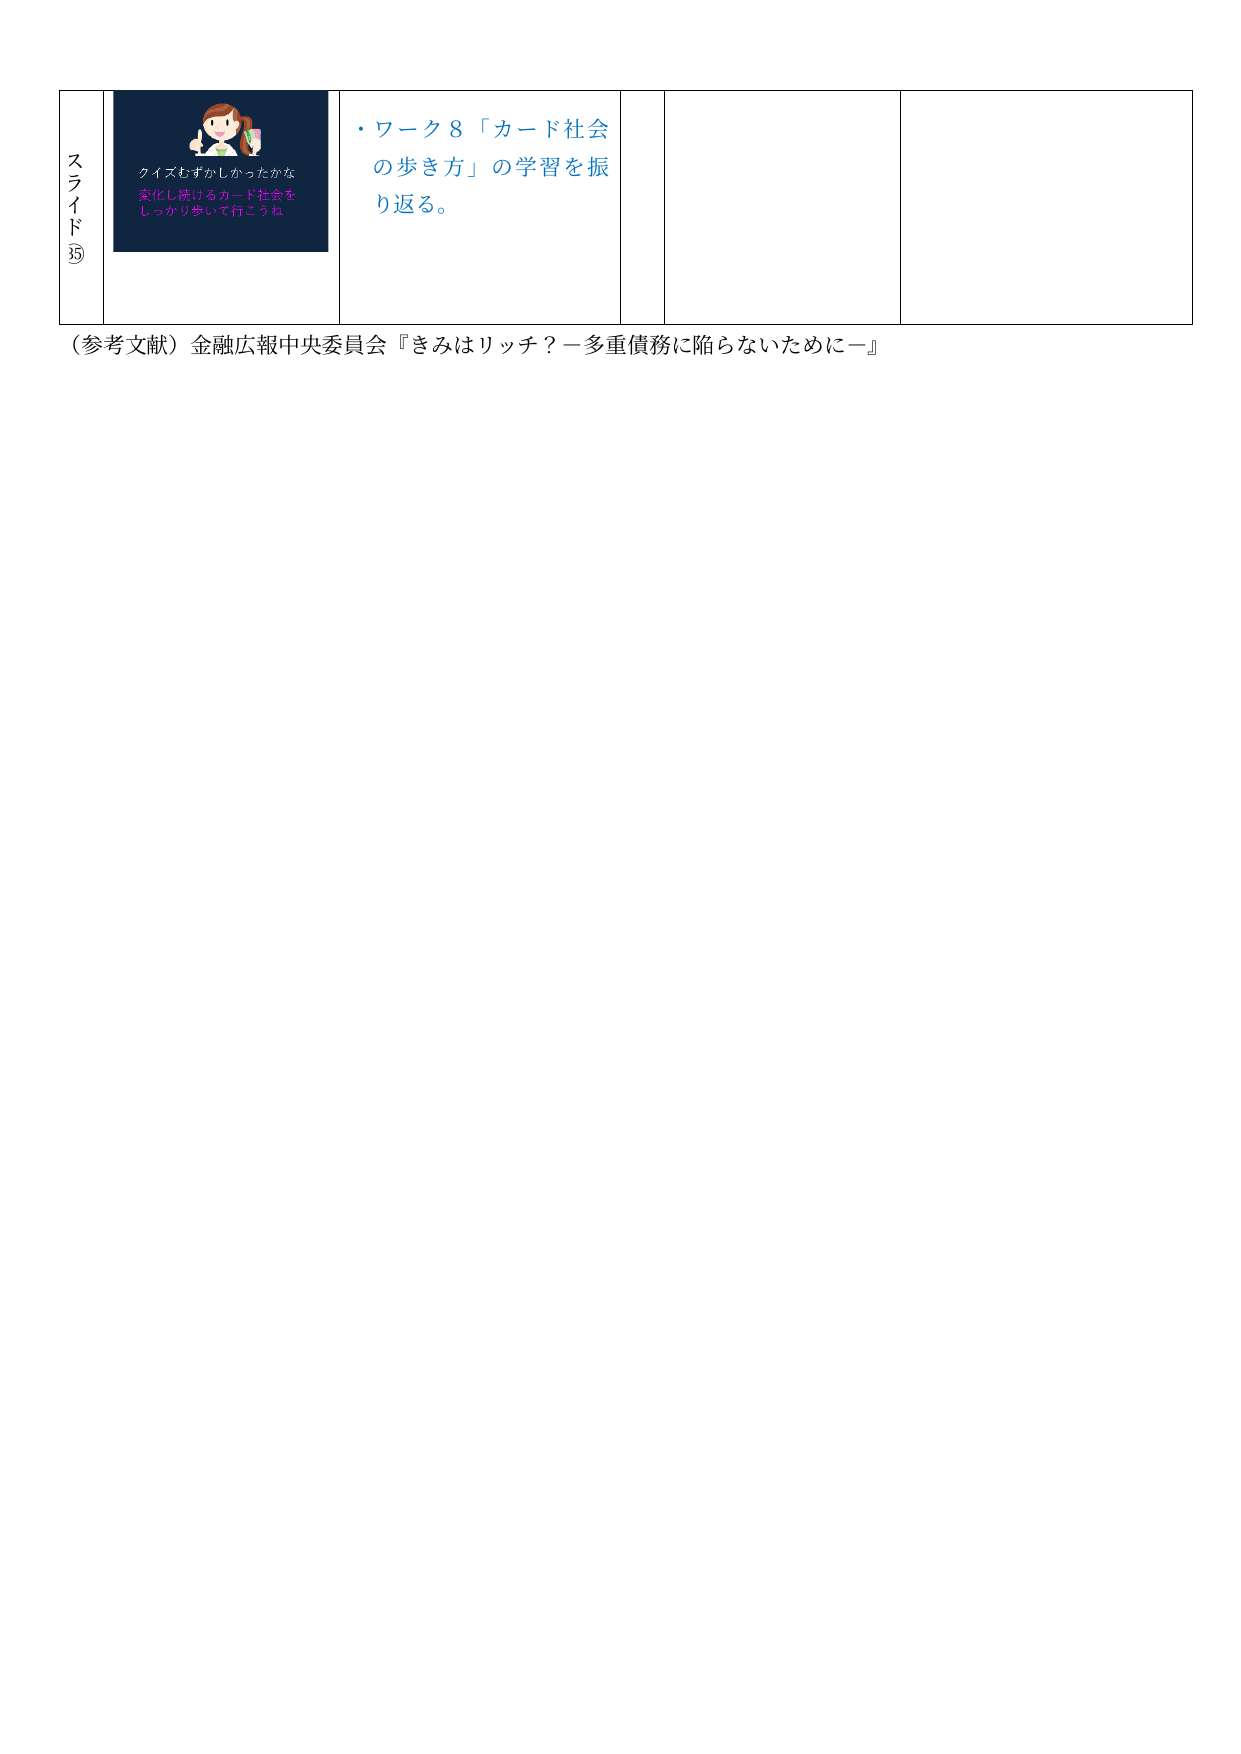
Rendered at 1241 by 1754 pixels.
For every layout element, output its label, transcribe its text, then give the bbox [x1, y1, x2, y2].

table_cell [104, 91, 339, 324]
table_cell [665, 91, 900, 324]
text （参考文献）金融広報中央委員会『きみはリッチ？－多重債務に陥らないために－』 [59, 325, 1181, 363]
table_cell スライド ㉟ [60, 91, 103, 324]
table_cell [901, 91, 1192, 324]
picture [113, 90, 329, 252]
table_cell ・ワーク８「カード社会の歩き方」の学習を振り返る。 [340, 91, 620, 324]
table_cell [621, 91, 664, 324]
